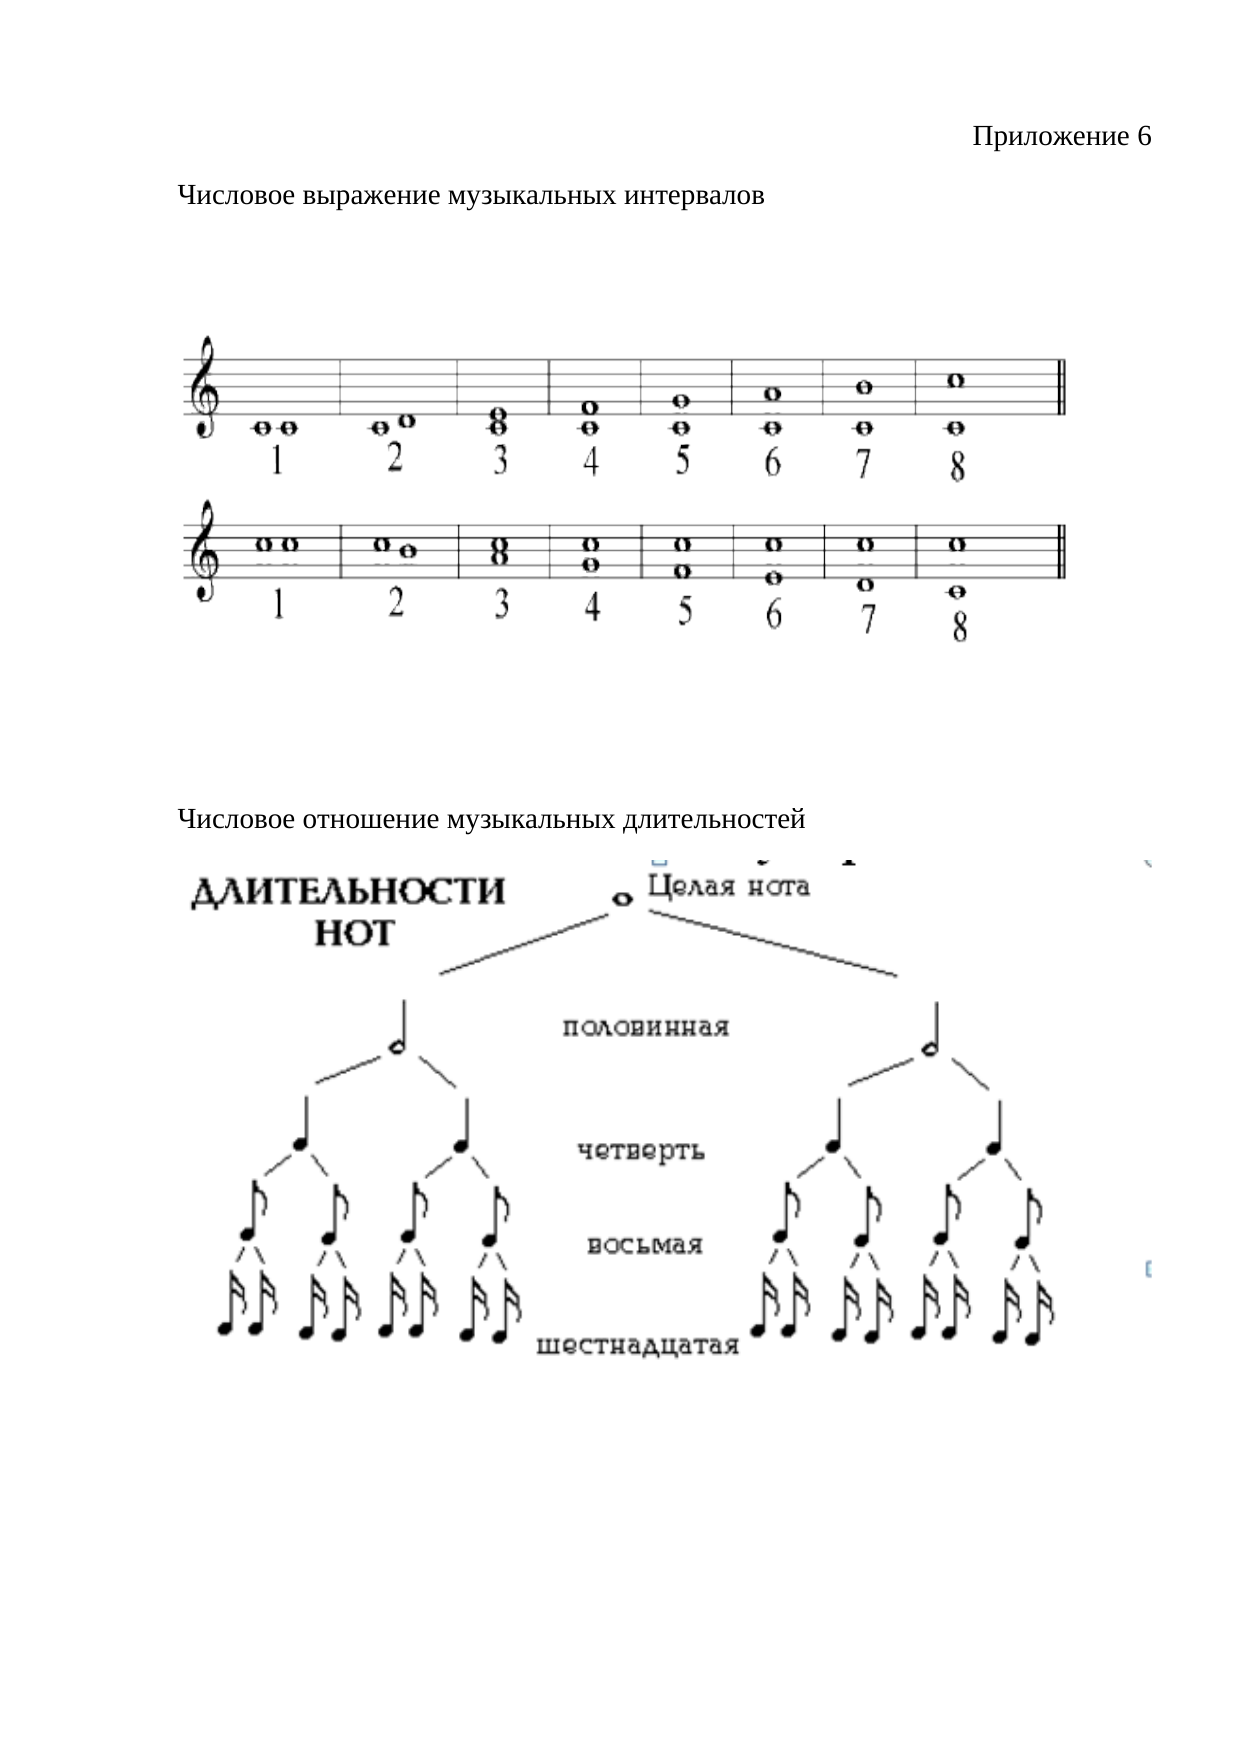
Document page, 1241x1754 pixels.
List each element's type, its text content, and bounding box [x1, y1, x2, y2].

picture [177, 860, 1152, 1391]
picture [177, 296, 1070, 657]
text Числовое выражение музыкальных интервалов [177, 177, 1152, 211]
text Приложение 6 [177, 118, 1152, 152]
text Числовое отношение музыкальных длительностей [177, 801, 1152, 834]
